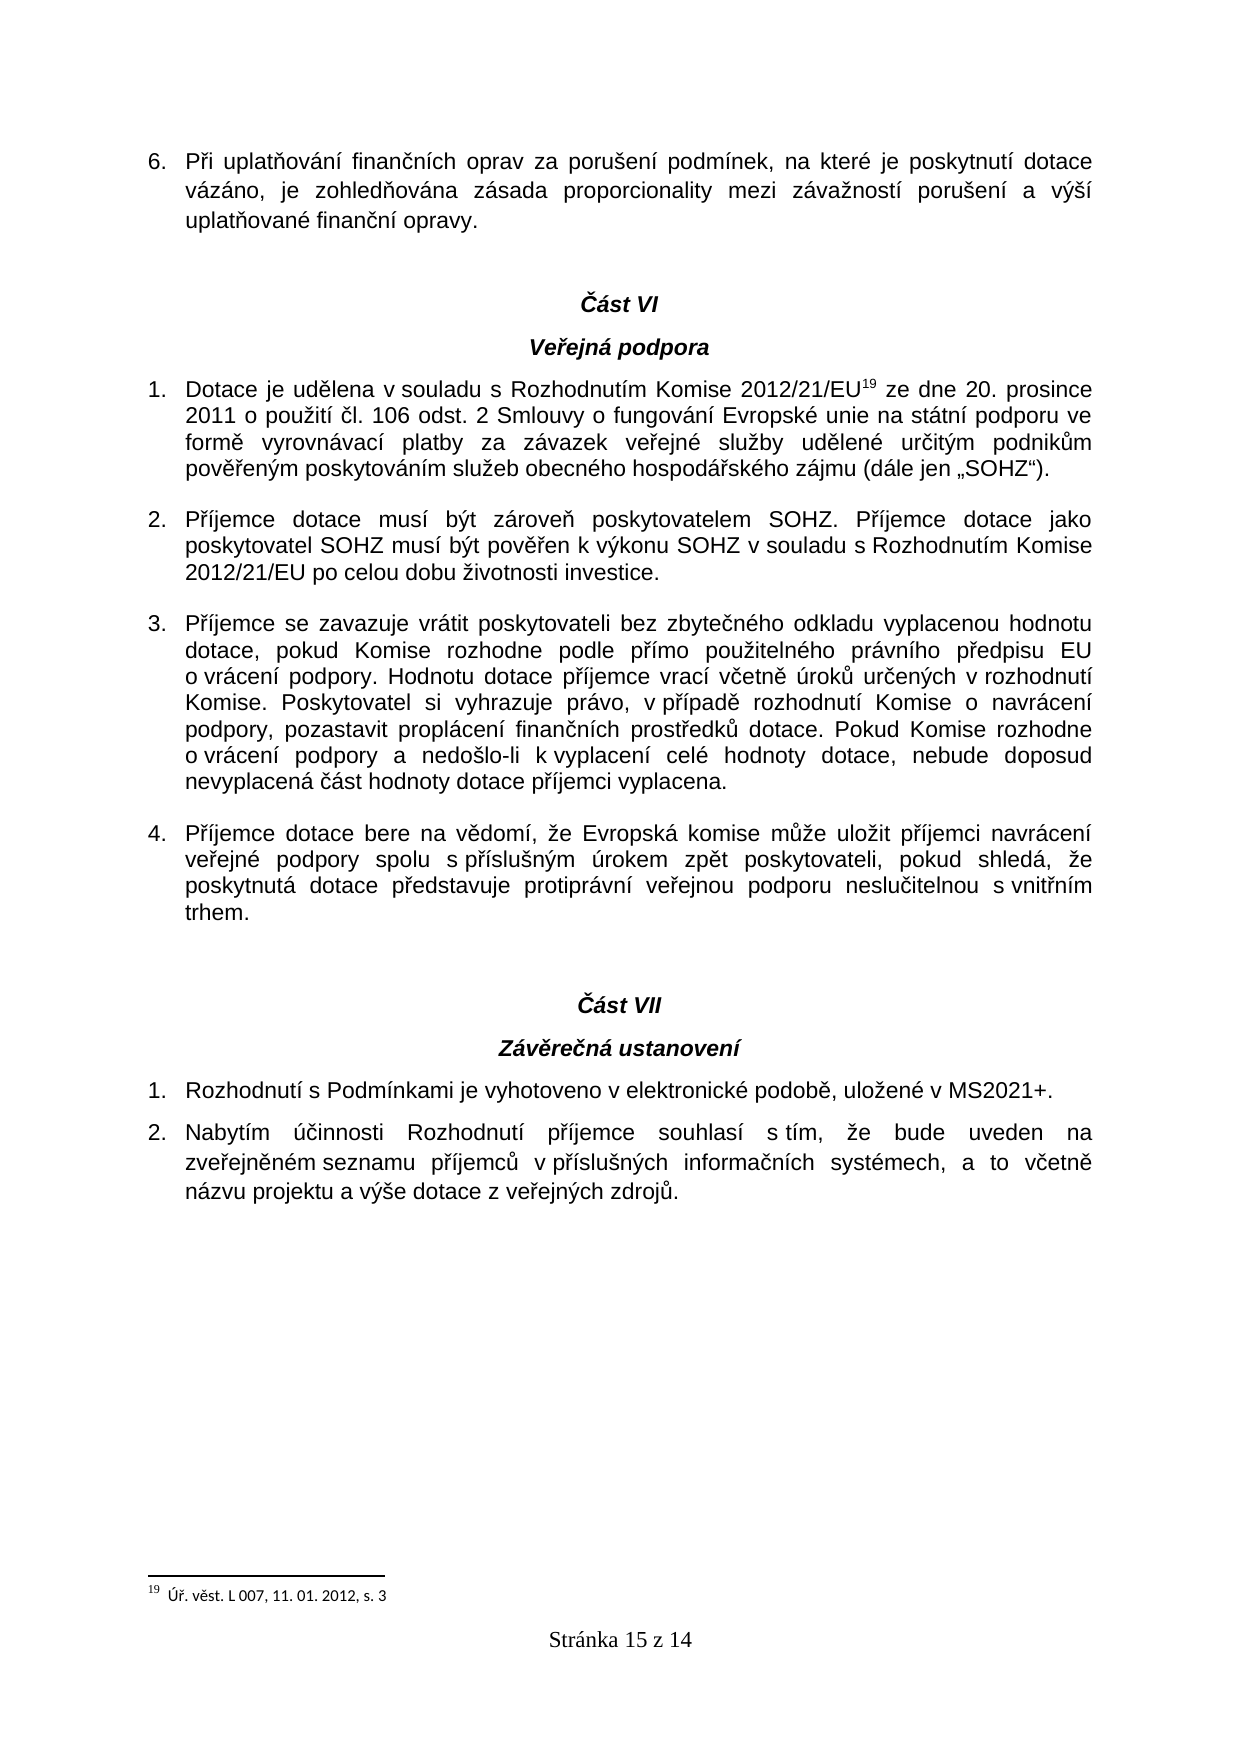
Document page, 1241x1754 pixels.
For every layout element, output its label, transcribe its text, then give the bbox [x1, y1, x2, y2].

list Příjemce dotace bere na vědomí, že Evropská komise může uložit příjemci navrácení veřejné podpory spolu s příslušným úrokem zpět poskytovateli, pokud shledá, že poskytnutá dotace představuje protiprávní veřejnou podporu neslučitelnou s vnitřním trhem. [148, 820, 1093, 925]
list Nabytím účinnosti Rozhodnutí příjemce souhlasí s tím, že bude uveden na zveřejněném seznamu příjemců v příslušných informačních systémech, a to včetně názvu projektu a výše dotace z veřejných zdrojů. [148, 1119, 1093, 1204]
list Příjemce dotace musí být zároveň poskytovatelem SOHZ. Příjemce dotace jako poskytovatel SOHZ musí být pověřen k výkonu SOHZ v souladu s Rozhodnutím Komise 2012/21/EU po celou dobu životnosti investice. [148, 506, 1093, 585]
text Část VII [148, 992, 1093, 1019]
list Dotace je udělena v souladu s Rozhodnutím Komise 2012/21/EU ze dne 20. prosince 2011 o použití čl. 106 odst. 2 Smlouvy o fungování Evropské unie na státní podporu ve formě vyrovnávací platby za závazek veřejné služby udělené určitým podnikům pověřeným poskytováním služeb obecného hospodářského zájmu (dále jen „SOHZ“). [148, 376, 1093, 481]
text Část VI [148, 291, 1093, 318]
text Závěrečná ustanovení [148, 1034, 1093, 1061]
list Rozhodnutí s Podmínkami je vyhotoveno v elektronické podobě, uložené v MS2021+. [148, 1077, 1093, 1103]
list Příjemce se zavazuje vrátit poskytovateli bez zbytečného odkladu vyplacenou hodnotu dotace, pokud Komise rozhodne podle přímo použitelného právního předpisu EU o vrácení podpory. Hodnotu dotace příjemce vrací včetně úroků určených v rozhodnutí Komise. Poskytovatel si vyhrazuje právo, v případě rozhodnutí Komise o navrácení podpory, pozastavit proplácení finančních prostředků dotace. Pokud Komise rozhodne o vrácení podpory a nedošlo-li k vyplacení celé hodnoty dotace, nebude doposud nevyplacená část hodnoty dotace příjemci vyplacena. [148, 610, 1093, 795]
list Při uplatňování finančních oprav za porušení podmínek, na které je poskytnutí dotace vázáno, je zohledňována zásada proporcionality mezi závažností porušení a výší uplatňované finanční opravy. [148, 148, 1093, 233]
text Veřejná podpora [148, 333, 1093, 360]
